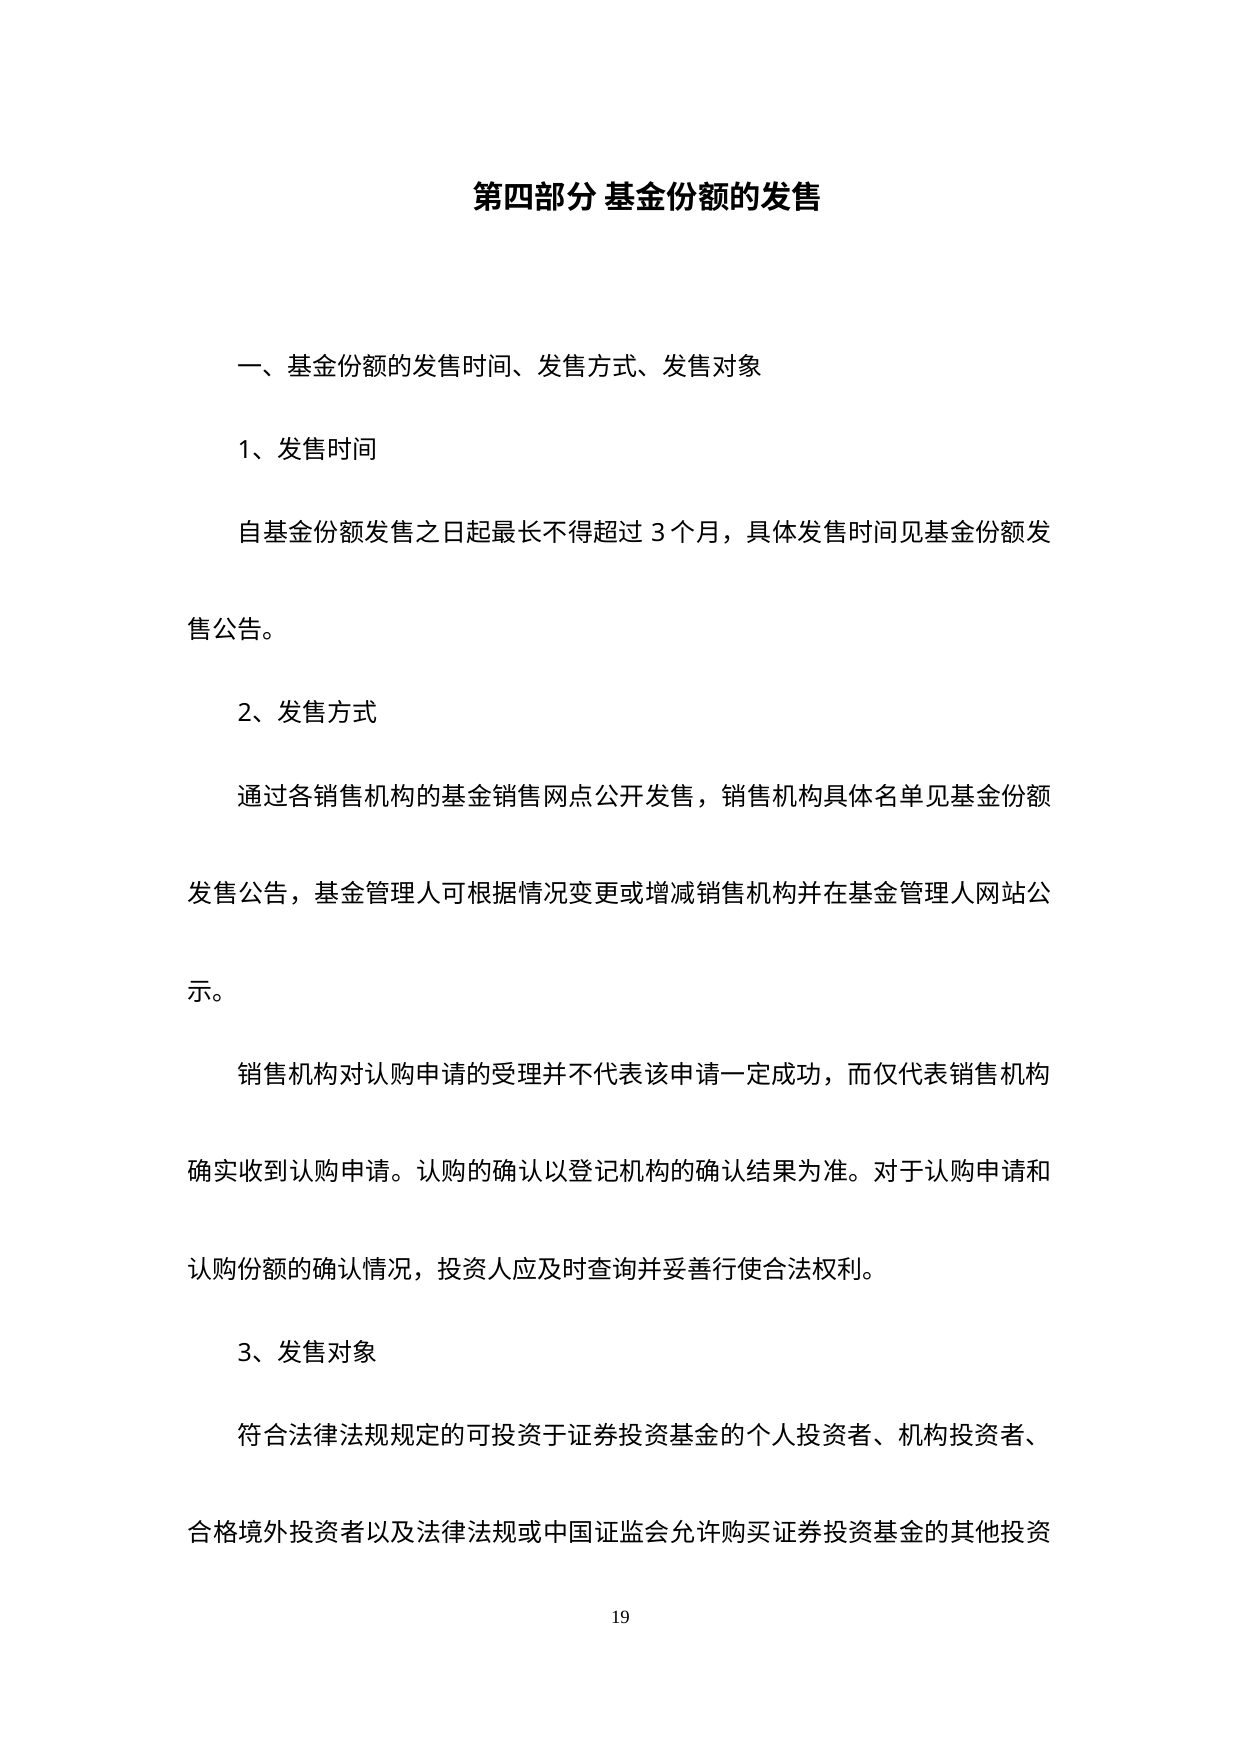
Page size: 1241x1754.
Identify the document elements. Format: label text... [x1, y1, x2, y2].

text 自基金份额发售之日起最长不得超过3个月，具体发售时间见基金份额发售公告。 [187, 498, 1053, 660]
text 通过各销售机构的基金销售网点公开发售，销售机构具体名单见基金份额发售公告，基金管理人可根据情况变更或增减销售机构并在基金管理人网站公示。 [187, 762, 1053, 1022]
text 销售机构对认购申请的受理并不代表该申请一定成功，而仅代表销售机构确实收到认购申请。认购的确认以登记机构的确认结果为准。对于认购申请和认购份额的确认情况，投资人应及时查询并妥善行使合法权利。 [187, 1040, 1053, 1300]
text 3、发售对象 [187, 1318, 1053, 1383]
text 一、基金份额的发售时间、发售方式、发售对象 [187, 332, 1053, 397]
text 1、发售时间 [187, 415, 1053, 480]
text 第四部分 基金份额的发售 [187, 162, 1053, 227]
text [187, 1401, 1053, 1563]
text 2、发售方式 [187, 678, 1053, 743]
